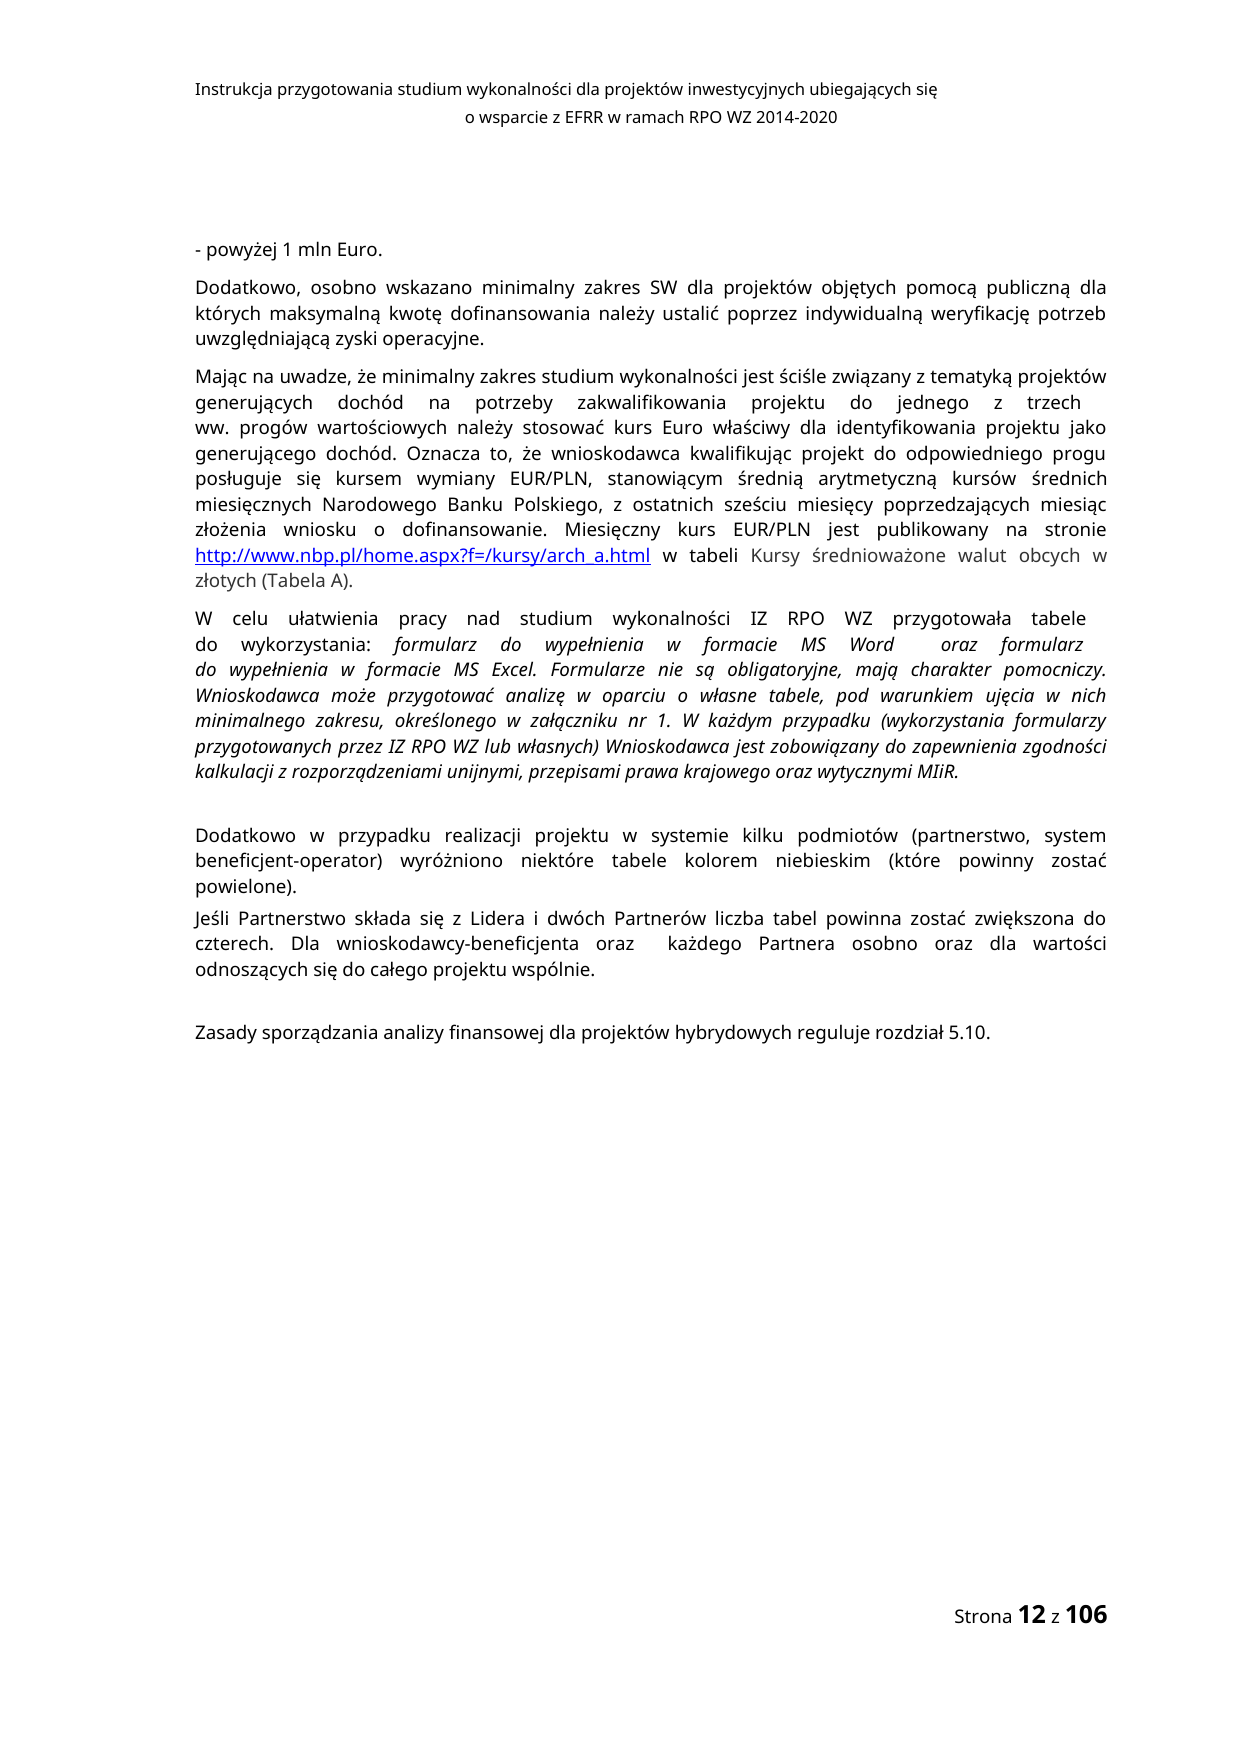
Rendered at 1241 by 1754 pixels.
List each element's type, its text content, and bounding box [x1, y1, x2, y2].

text - powyżej 1 mln Euro. [195, 236, 1107, 262]
text Mając na uwadze, że minimalny zakres studium wykonalności jest ściśle związany z tematyką projektów generujących dochód na potrzeby zakwalifikowania projektu do jednego z trzech ww. progów wartościowych należy stosować kurs Euro właściwy dla identyfikowania projektu jako generującego dochód. Oznacza to, że wnioskodawca kwalifikując projekt do odpowiedniego progu posługuje się kursem wymiany EUR/PLN, stanowiącym średnią arytmetyczną kursów średnich miesięcznych Narodowego Banku Polskiego, z ostatnich sześciu miesięcy poprzedzających miesiąc złożenia wniosku o dofinansowanie. Miesięczny kurs EUR/PLN jest publikowany na stronie http://www.nbp.pl/home.aspx?f=/kursy/arch_a.html w tabeli Kursy średnioważone walut obcych w złotych (Tabela A). [195, 363, 1107, 593]
text Dodatkowo w przypadku realizacji projektu w systemie kilku podmiotów (partnerstwo, system beneficjent-operator) wyróżniono niektóre tabele kolorem niebieskim (które powinny zostać powielone). [195, 822, 1107, 899]
text W celu ułatwienia pracy nad studium wykonalności IZ RPO WZ przygotowała tabele do wykorzystania: formularz do wypełnienia w formacie MS Word oraz formularz do wypełnienia w formacie MS Excel. Formularze nie są obligatoryjne, mają charakter pomocniczy. Wnioskodawca może przygotować analizę w oparciu o własne tabele, pod warunkiem ujęcia w nich minimalnego zakresu, określonego w załączniku nr 1. W każdym przypadku (wykorzystania formularzy przygotowanych przez IZ RPO WZ lub własnych) Wnioskodawca jest zobowiązany do zapewnienia zgodności kalkulacji z rozporządzeniami unijnymi, przepisami prawa krajowego oraz wytycznymi MIiR. [195, 606, 1107, 784]
text Dodatkowo, osobno wskazano minimalny zakres SW dla projektów objętych pomocą publiczną dla których maksymalną kwotę dofinansowania należy ustalić poprzez indywidualną weryfikację potrzeb uwzględniającą zyski operacyjne. [195, 274, 1107, 351]
text Jeśli Partnerstwo składa się z Lidera i dwóch Partnerów liczba tabel powinna zostać zwiększona do czterech. Dla wnioskodawcy-beneficjenta oraz każdego Partnera osobno oraz dla wartości odnoszących się do całego projektu wspólnie. [195, 905, 1107, 982]
text Zasady sporządzania analizy finansowej dla projektów hybrydowych reguluje rozdział 5.10. [195, 1020, 1107, 1045]
